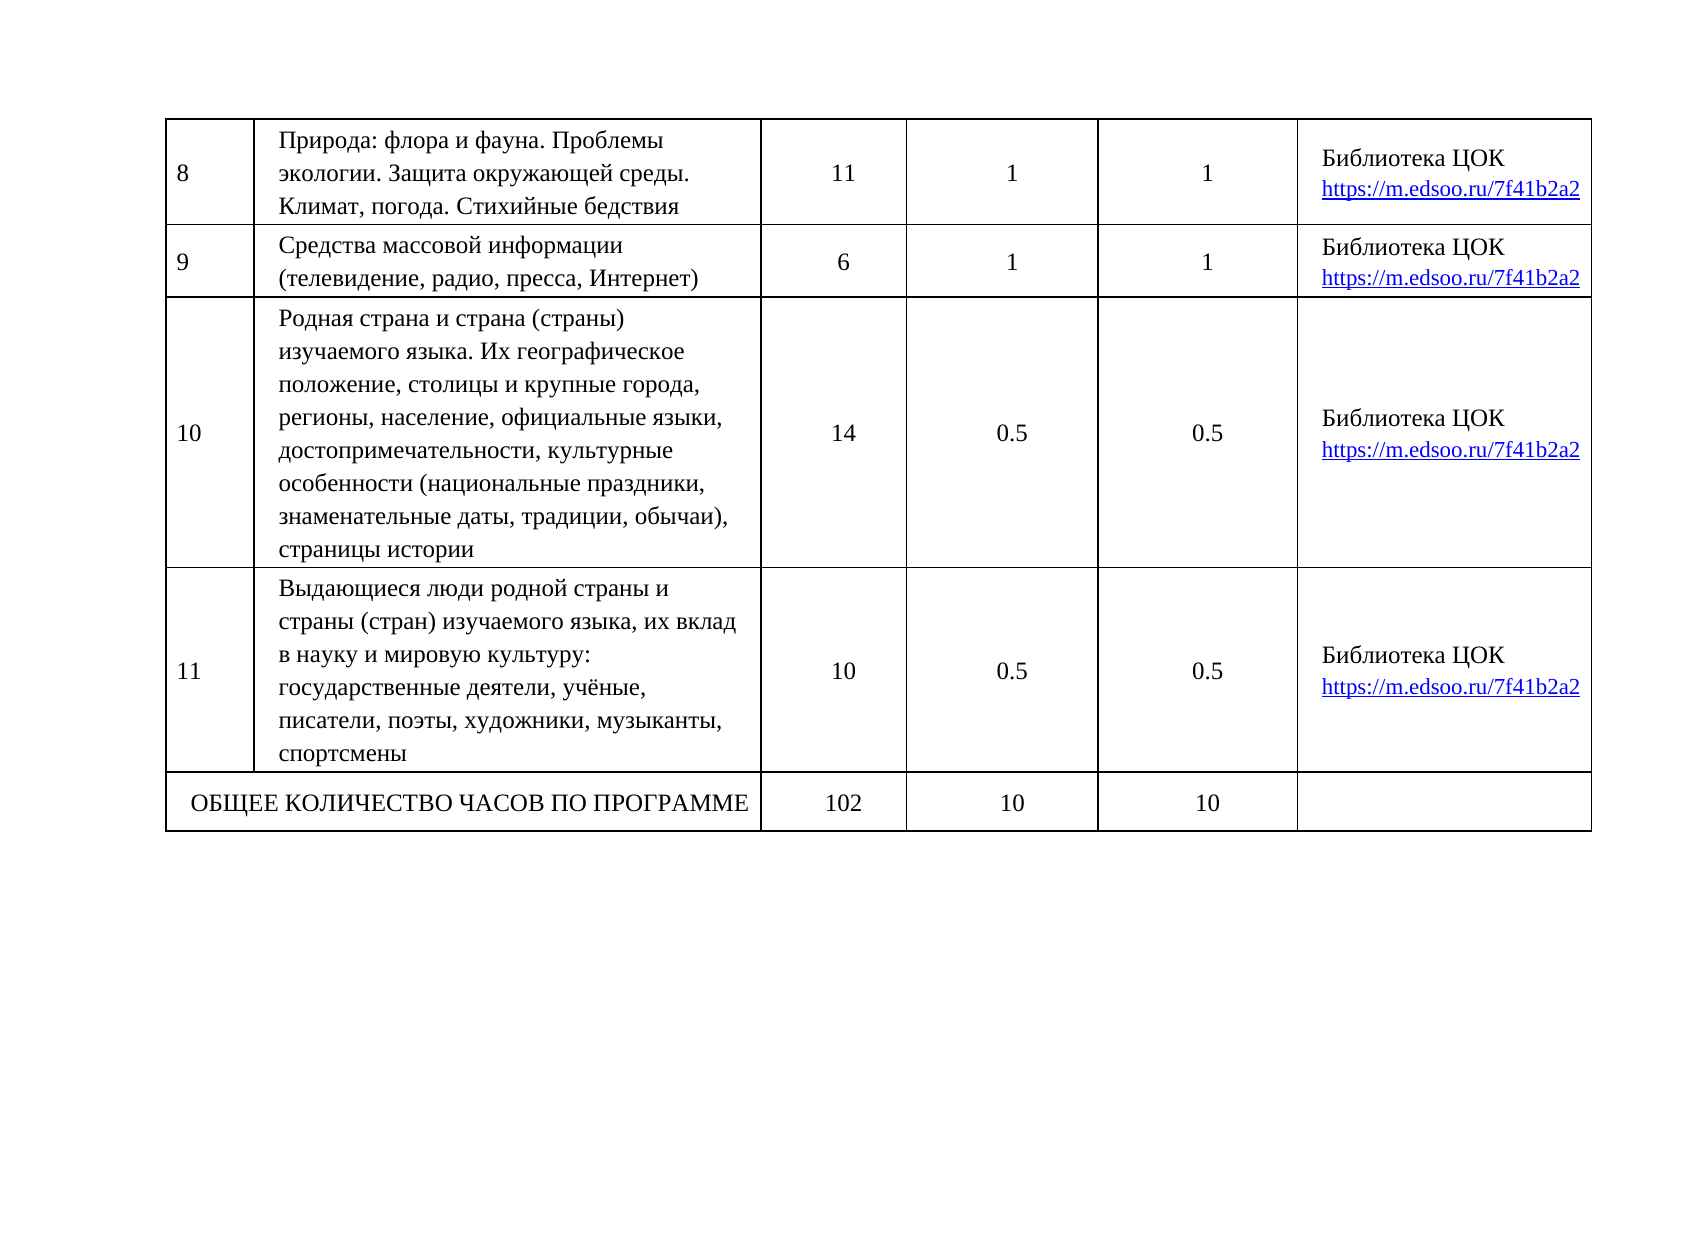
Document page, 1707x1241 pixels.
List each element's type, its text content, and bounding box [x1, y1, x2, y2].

table_cell 102 [762, 773, 906, 830]
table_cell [1298, 120, 1591, 223]
table_cell Родная страна и страна (страны) изучаемого языка. Их географическое положение, столицы и крупные города, регионы, население, официальные языки, достопримечательности, культурные особенности (национальные праздники, знаменательные даты, традиции, обычаи), страницы истории [255, 298, 760, 566]
table_cell Библиотека ЦОК https://m.edsoo.ru/7f41b2a2 [1298, 298, 1591, 566]
table_cell ОБЩЕЕ КОЛИЧЕСТВО ЧАСОВ ПО ПРОГРАММЕ [167, 773, 760, 830]
table_cell 1 [907, 225, 1097, 296]
table_cell 1 [1099, 120, 1297, 223]
table_cell 0.5 [1099, 298, 1297, 566]
table_cell Природа: флора и фауна. Проблемы экологии. Защита окружающей среды. Климат, погода. Стихийные бедствия [255, 120, 760, 223]
table_cell Средства массовой информации (телевидение, радио, пресса, Интернет) [255, 225, 760, 296]
table_cell 11 [167, 568, 253, 771]
table_cell 10 [1099, 773, 1297, 830]
table_cell 10 [762, 568, 906, 771]
table_cell 10 [167, 298, 253, 566]
table_cell 1 [907, 120, 1097, 223]
table_cell 1 [1099, 225, 1297, 296]
table_cell 14 [762, 298, 906, 566]
table_cell 6 [762, 225, 906, 296]
table_cell 11 [762, 120, 906, 223]
table_cell Библиотека ЦОК https://m.edsoo.ru/7f41b2a2 [1298, 568, 1591, 771]
table_cell 0.5 [1099, 568, 1297, 771]
table_cell 0.5 [907, 568, 1097, 771]
table_cell Выдающиеся люди родной страны и страны (стран) изучаемого языка, их вклад в науку и мировую культуру: государственные деятели, учёные, писатели, поэты, художники, музыканты, спортсмены [255, 568, 760, 771]
table_cell 8 [167, 120, 253, 223]
table_cell 0.5 [907, 298, 1097, 566]
table_cell 10 [907, 773, 1097, 830]
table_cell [1298, 225, 1591, 296]
table_cell [1298, 773, 1591, 830]
table_cell 9 [167, 225, 253, 296]
